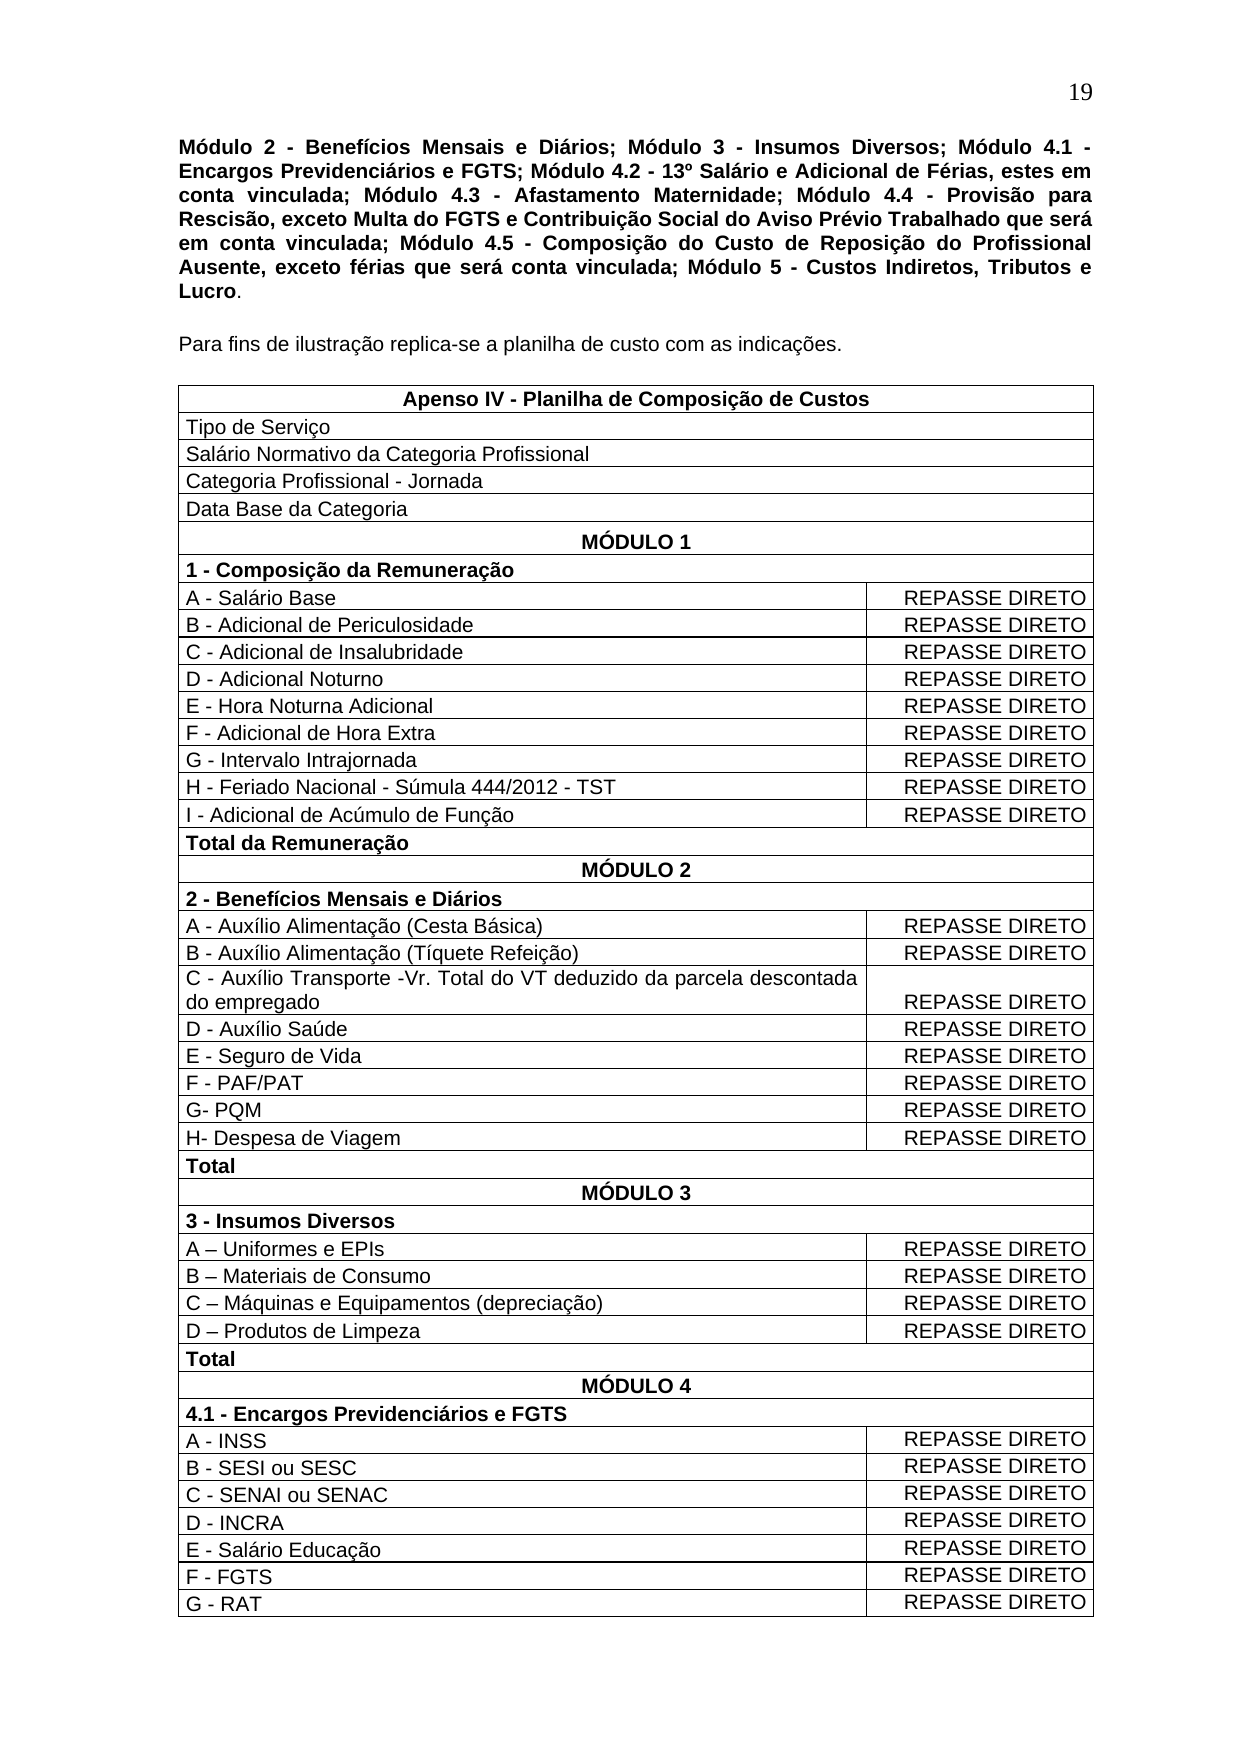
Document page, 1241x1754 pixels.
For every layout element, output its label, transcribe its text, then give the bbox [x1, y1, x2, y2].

table_cell G - Intervalo Intrajornada [179, 746, 866, 772]
table_cell A - INSS [179, 1427, 866, 1453]
table_cell Total [179, 1344, 1093, 1371]
table_cell REPASSE DIRETO [867, 1427, 1093, 1453]
table_cell REPASSE DIRETO [867, 966, 1093, 1013]
table_cell G- PQM [179, 1096, 866, 1122]
table_cell 4.1 - Encargos Previdenciários e FGTS [179, 1399, 1093, 1426]
table_cell A – Uniformes e EPIs [179, 1234, 866, 1260]
table_cell REPASSE DIRETO [867, 1563, 1093, 1588]
table_cell REPASSE DIRETO [867, 1590, 1093, 1616]
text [178, 278, 1093, 302]
table_cell F - PAF/PAT [179, 1069, 866, 1095]
table_cell MÓDULO 1 [179, 522, 1093, 554]
table_cell D - INCRA [179, 1508, 866, 1534]
table_cell REPASSE DIRETO [867, 1015, 1093, 1041]
table_cell REPASSE DIRETO [867, 1508, 1093, 1534]
table_cell F - Adicional de Hora Extra [179, 719, 866, 745]
table_header Apenso IV - Planilha de Composição de Custos [179, 386, 1093, 412]
table_cell F - FGTS [179, 1563, 866, 1588]
table_cell MÓDULO 4 [179, 1372, 1093, 1398]
table_cell 3 - Insumos Diversos [179, 1206, 1093, 1233]
table_cell REPASSE DIRETO [867, 1316, 1093, 1343]
table_cell D - Auxílio Saúde [179, 1015, 866, 1041]
table_cell REPASSE DIRETO [867, 638, 1093, 663]
table_cell Total da Remuneração [179, 828, 1093, 855]
table_cell REPASSE DIRETO [867, 1535, 1093, 1561]
table_cell D - Adicional Noturno [179, 665, 866, 691]
table_cell REPASSE DIRETO [867, 1069, 1093, 1095]
table_cell B – Materiais de Consumo [179, 1261, 866, 1287]
table_cell C - Adicional de Insalubridade [179, 638, 866, 663]
table_cell REPASSE DIRETO [867, 1096, 1093, 1122]
table_cell REPASSE DIRETO [867, 773, 1093, 799]
text Para fins de ilustração replica-se a planilha de custo com as indicações. [178, 332, 1093, 356]
table_cell Total [179, 1151, 1093, 1178]
table_cell REPASSE DIRETO [867, 1289, 1093, 1314]
table_cell REPASSE DIRETO [867, 665, 1093, 691]
table_cell C – Máquinas e Equipamentos (depreciação) [179, 1289, 866, 1314]
table_cell REPASSE DIRETO [867, 939, 1093, 964]
table_cell REPASSE DIRETO [867, 583, 1093, 609]
table_cell REPASSE DIRETO [867, 692, 1093, 718]
table_cell A - Salário Base [179, 583, 866, 609]
table_cell REPASSE DIRETO [867, 1042, 1093, 1068]
table_cell Salário Normativo da Categoria Profissional [179, 440, 1093, 466]
table_cell 2 - Benefícios Mensais e Diários [179, 883, 1093, 910]
table_cell MÓDULO 3 [179, 1179, 1093, 1205]
table_cell E - Salário Educação [179, 1535, 866, 1561]
table_cell G - RAT [179, 1590, 866, 1616]
table_cell REPASSE DIRETO [867, 746, 1093, 772]
table_cell H - Feriado Nacional - Súmula 444/2012 - TST [179, 773, 866, 799]
table_cell REPASSE DIRETO [867, 911, 1093, 937]
table_cell REPASSE DIRETO [867, 800, 1093, 827]
table_cell MÓDULO 2 [179, 856, 1093, 882]
table_cell REPASSE DIRETO [867, 1454, 1093, 1480]
table_cell B - Adicional de Periculosidade [179, 610, 866, 636]
table_cell E - Seguro de Vida [179, 1042, 866, 1068]
table_cell D – Produtos de Limpeza [179, 1316, 866, 1343]
table_cell Categoria Profissional - Jornada [179, 467, 1093, 493]
table_cell A - Auxílio Alimentação (Cesta Básica) [179, 911, 866, 937]
table_cell REPASSE DIRETO [867, 719, 1093, 745]
table_cell C - SENAI ou SENAC [179, 1481, 866, 1507]
table_cell 1 - Composição da Remuneração [179, 555, 1093, 582]
table_cell REPASSE DIRETO [867, 1123, 1093, 1150]
table_cell REPASSE DIRETO [867, 1234, 1093, 1260]
table_cell B - Auxílio Alimentação (Tíquete Refeição) [179, 939, 866, 964]
table_cell H- Despesa de Viagem [179, 1123, 866, 1150]
table_cell Tipo de Serviço [179, 413, 1093, 439]
table_cell C - Auxílio Transporte -Vr. Total do VT deduzido da parcela descontada do empregado [179, 966, 866, 1013]
table_cell REPASSE DIRETO [867, 1481, 1093, 1507]
table_cell B - SESI ou SESC [179, 1454, 866, 1480]
table_cell REPASSE DIRETO [867, 1261, 1093, 1287]
table_cell E - Hora Noturna Adicional [179, 692, 866, 718]
table_cell I - Adicional de Acúmulo de Função [179, 800, 866, 827]
table_cell Data Base da Categoria [179, 494, 1093, 521]
table_cell REPASSE DIRETO [867, 610, 1093, 636]
